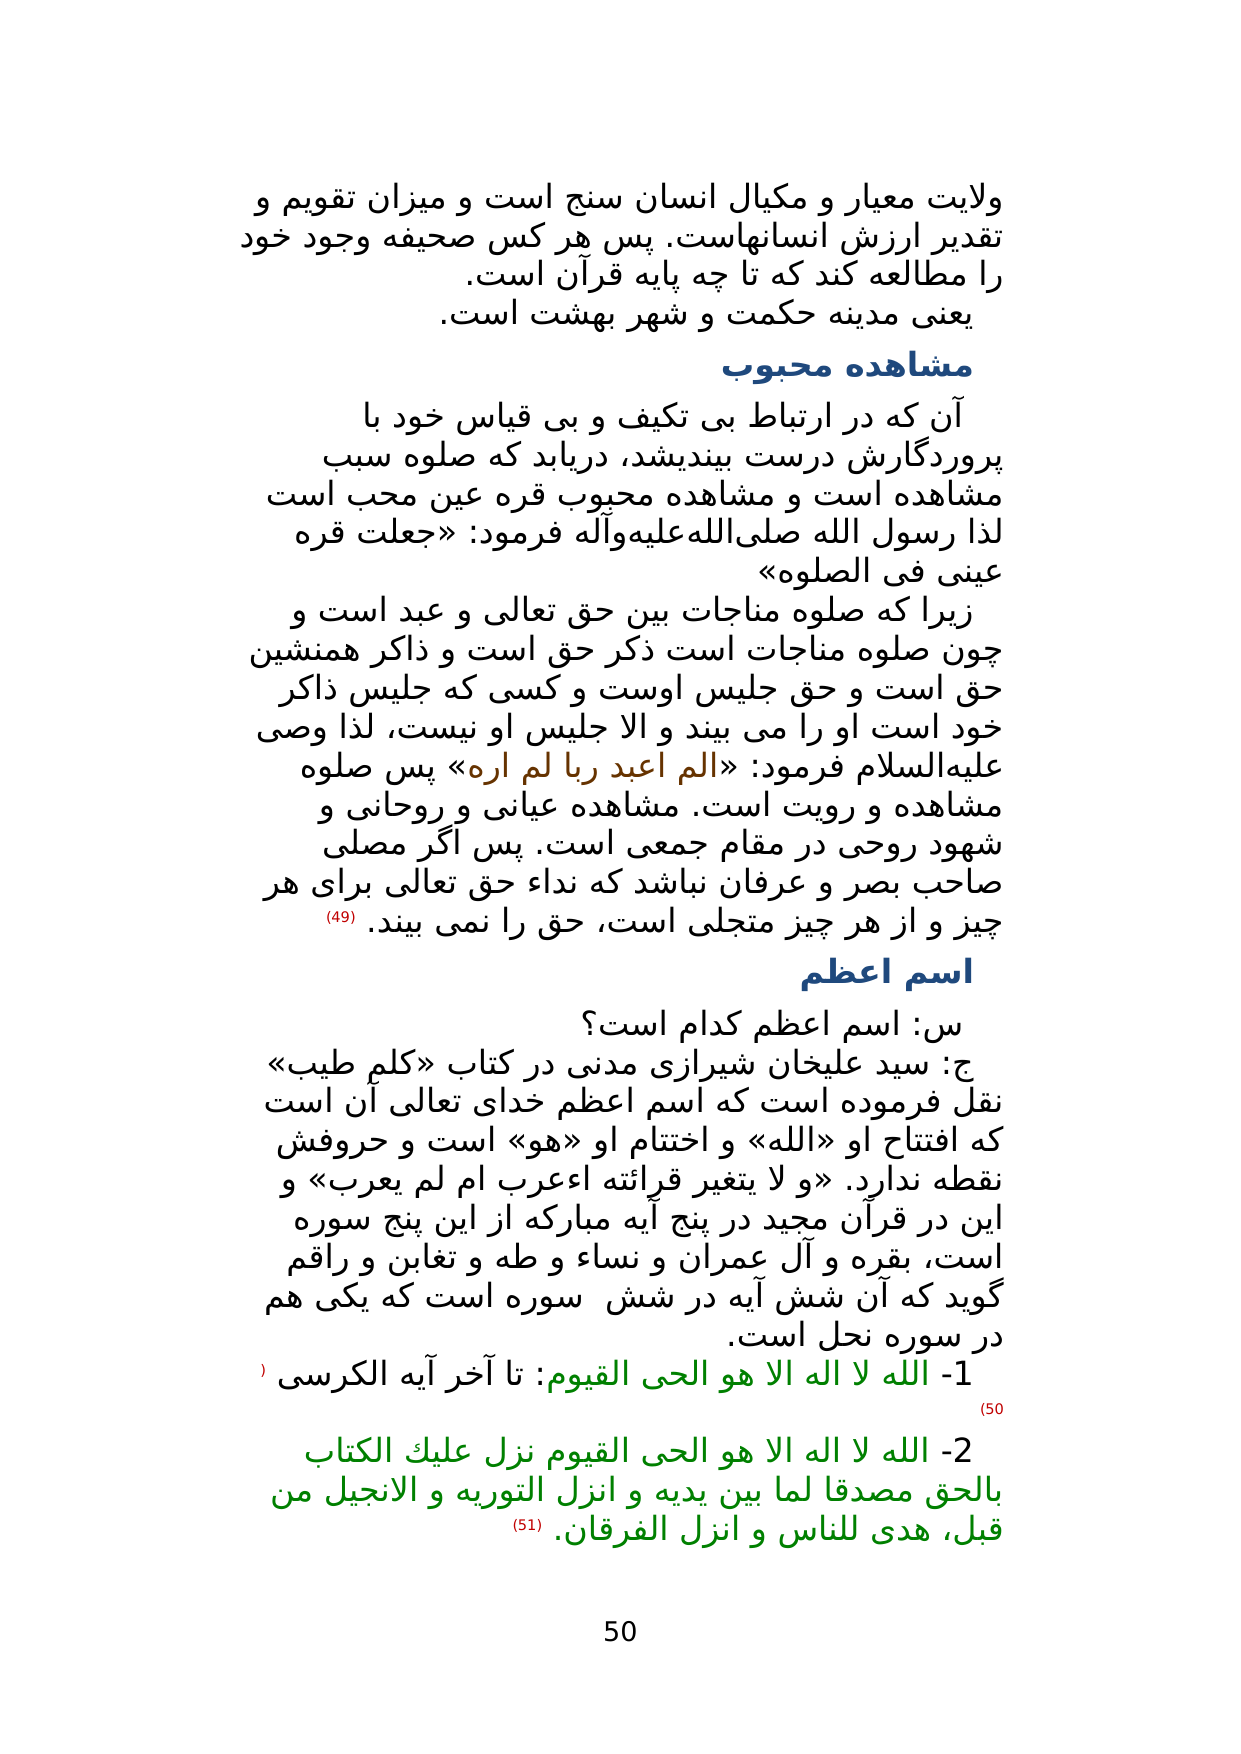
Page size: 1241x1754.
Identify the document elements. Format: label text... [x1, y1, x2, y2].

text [236, 177, 1004, 294]
text س: اسم اعظم كدام است؟ [236, 1004, 1004, 1043]
text ج: سيد عليخان شيرازى مدنى در كتاب «كلم طيب» نقل فرموده است كه اسم اعظم خداى تعالى آن است كه افتتاح او «الله» و اختتام او «هو» است و حروفش نقطه ندارد. «و لا يتغير قرائته اءعرب ام لم يعرب» و اين در قرآن مجيد در پنج آيه مباركه از اين پنج سوره است، بقره و آل عمران و نساء و طه و تغابن و راقم گويد كه آن شش آيه در شش ‍ سوره است كه يكى هم در سوره نحل است. [236, 1043, 1004, 1354]
subtitle اسم اعظم [236, 953, 1004, 992]
text آن كه در ارتباط بى تكيف و بى قياس خود با پروردگارش درست بينديشد، دريابد كه صلوه سبب مشاهده است و مشاهده محبوب قره عين محب است لذا رسول الله صلى‌الله‌عليه‌وآله‌ فرمود: «جعلت قره عينى فى الصلوه» [236, 396, 1004, 591]
text 1- الله لا اله الا هو الحى القيوم: تا آخر آيه الكرسى (50) [236, 1354, 1004, 1432]
subtitle مشاهده محبوب [236, 345, 1004, 384]
text زيرا كه صلوه مناجات بين حق تعالى و عبد است و چون صلوه مناجات است ذكر حق است و ذاكر همنشين حق است و حق جليس اوست و كسى كه جليس ذاكر خود است او را مى بيند و الا جليس او نيست، لذا وصى عليه‌السلام فرمود: «الم اعبد ربا لم اره» پس صلوه مشاهده و رويت است. مشاهده عيانى و روحانى و شهود روحى در مقام جمعى است. پس اگر مصلى صاحب بصر و عرفان نباشد كه نداء حق تعالى براى هر چيز و از هر چيز متجلى است، حق را نمى بيند. (49) [236, 591, 1004, 940]
text يعنى مدينه حكمت و شهر بهشت است. [236, 294, 1004, 333]
text 2- الله لا اله الا هو الحى القيوم نزل عليك الكتاب بالحق مصدقا لما بين يديه و انزل التوريه و الانجيل من قبل، هدى للناس و انزل الفرقان. (51) [236, 1432, 1004, 1548]
